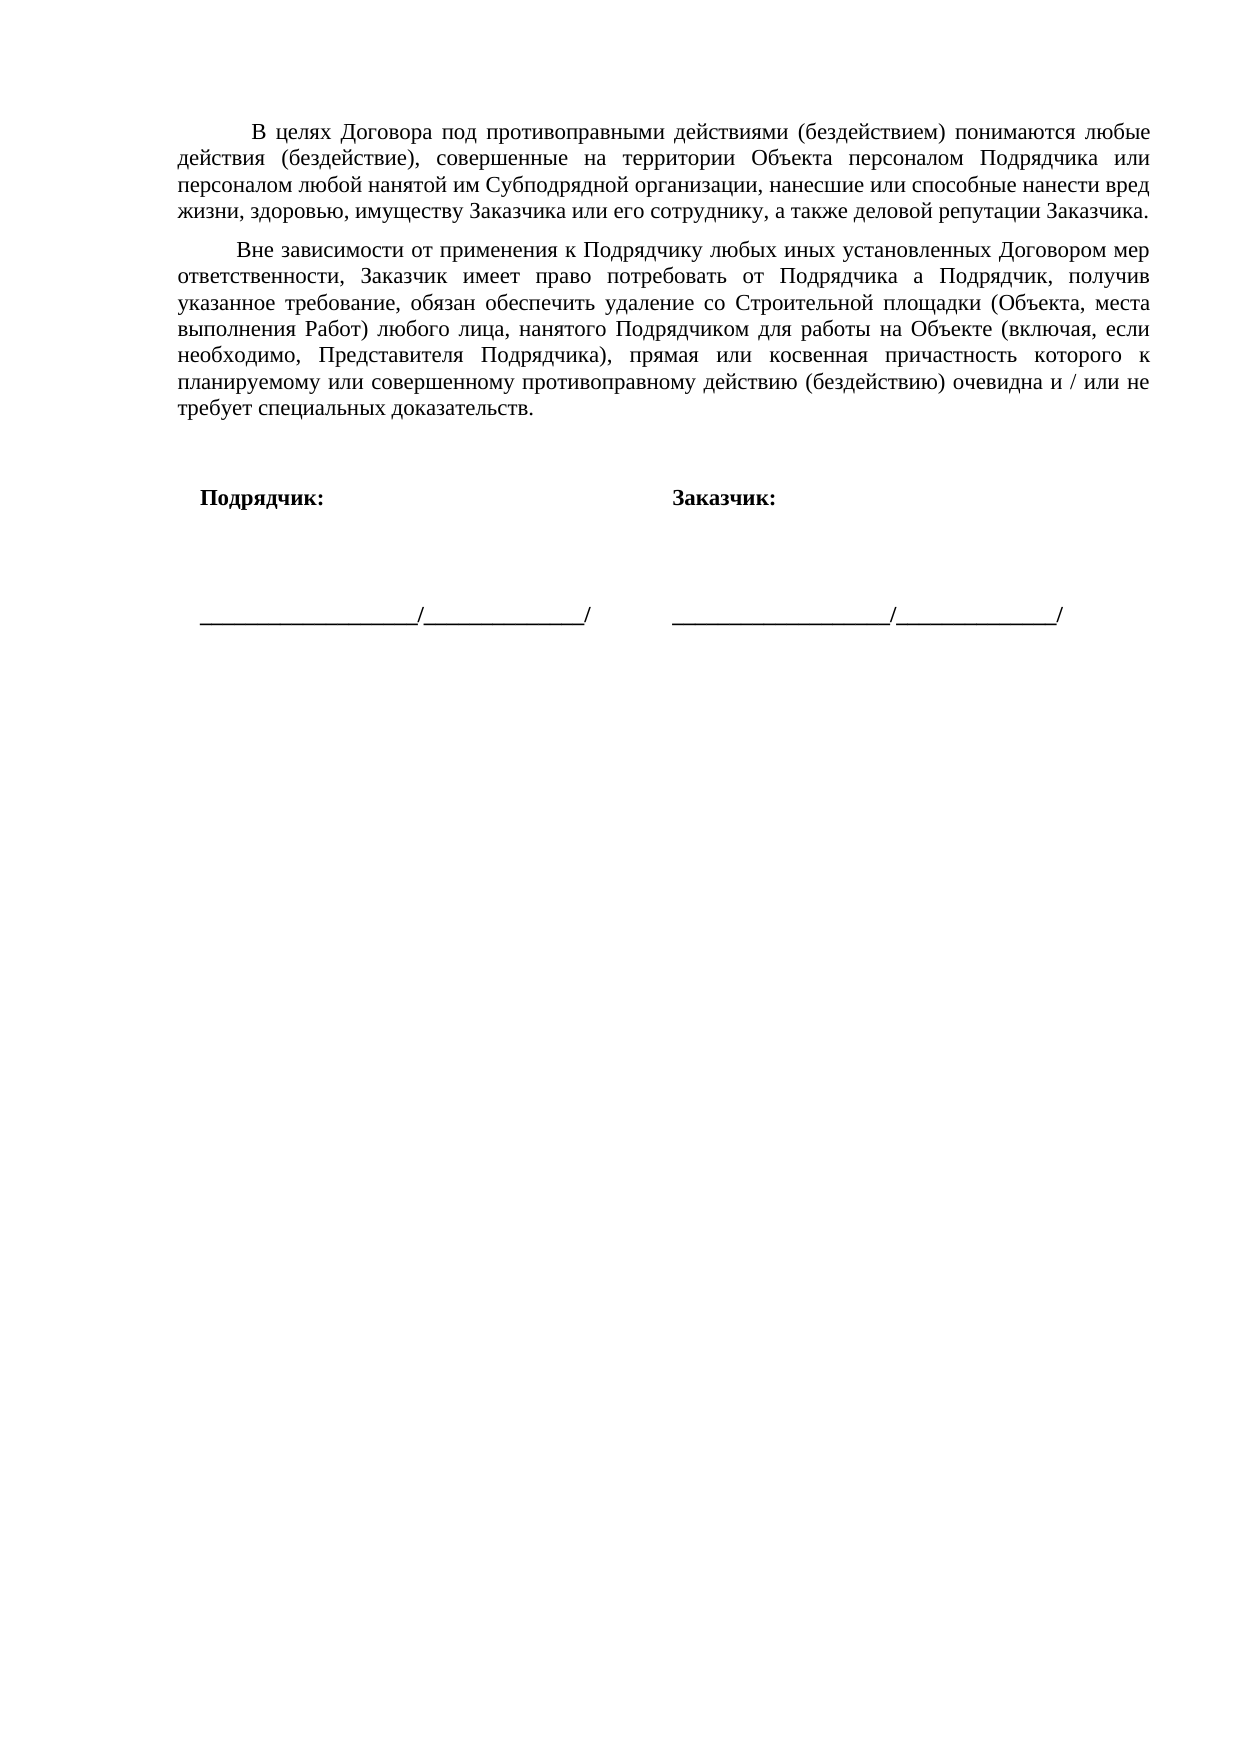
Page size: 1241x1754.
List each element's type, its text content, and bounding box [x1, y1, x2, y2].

text Вне зависимости от применения к Подрядчику любых иных установленных Договором мер ответственности, Заказчик имеет право потребовать от Подрядчика а Подрядчик, получив указанное требование, обязан обеспечить удаление со Строительной площадки (Объекта, места выполнения Работ) любого лица, нанятого Подрядчиком для работы на Объекте (включая, если необходимо, Представителя Подрядчика), прямая или косвенная причастность которого к планируемому или совершенному противоправному действию (бездействию) очевидна и / или не требует специальных доказательств. [177, 236, 1152, 421]
table_header Подрядчик: ___________________/______________/ [189, 472, 661, 640]
text В целях Договора под противоправными действиями (бездействием) понимаются любые действия (бездействие), совершенные на территории Объекта персоналом Подрядчика или персоналом любой нанятой им Субподрядной организации, нанесшие или способные нанести вред жизни, здоровью, имуществу Заказчика или его сотруднику, а также деловой репутации Заказчика. [177, 118, 1152, 223]
table_header Заказчик: ___________________/______________/ [661, 472, 1156, 640]
